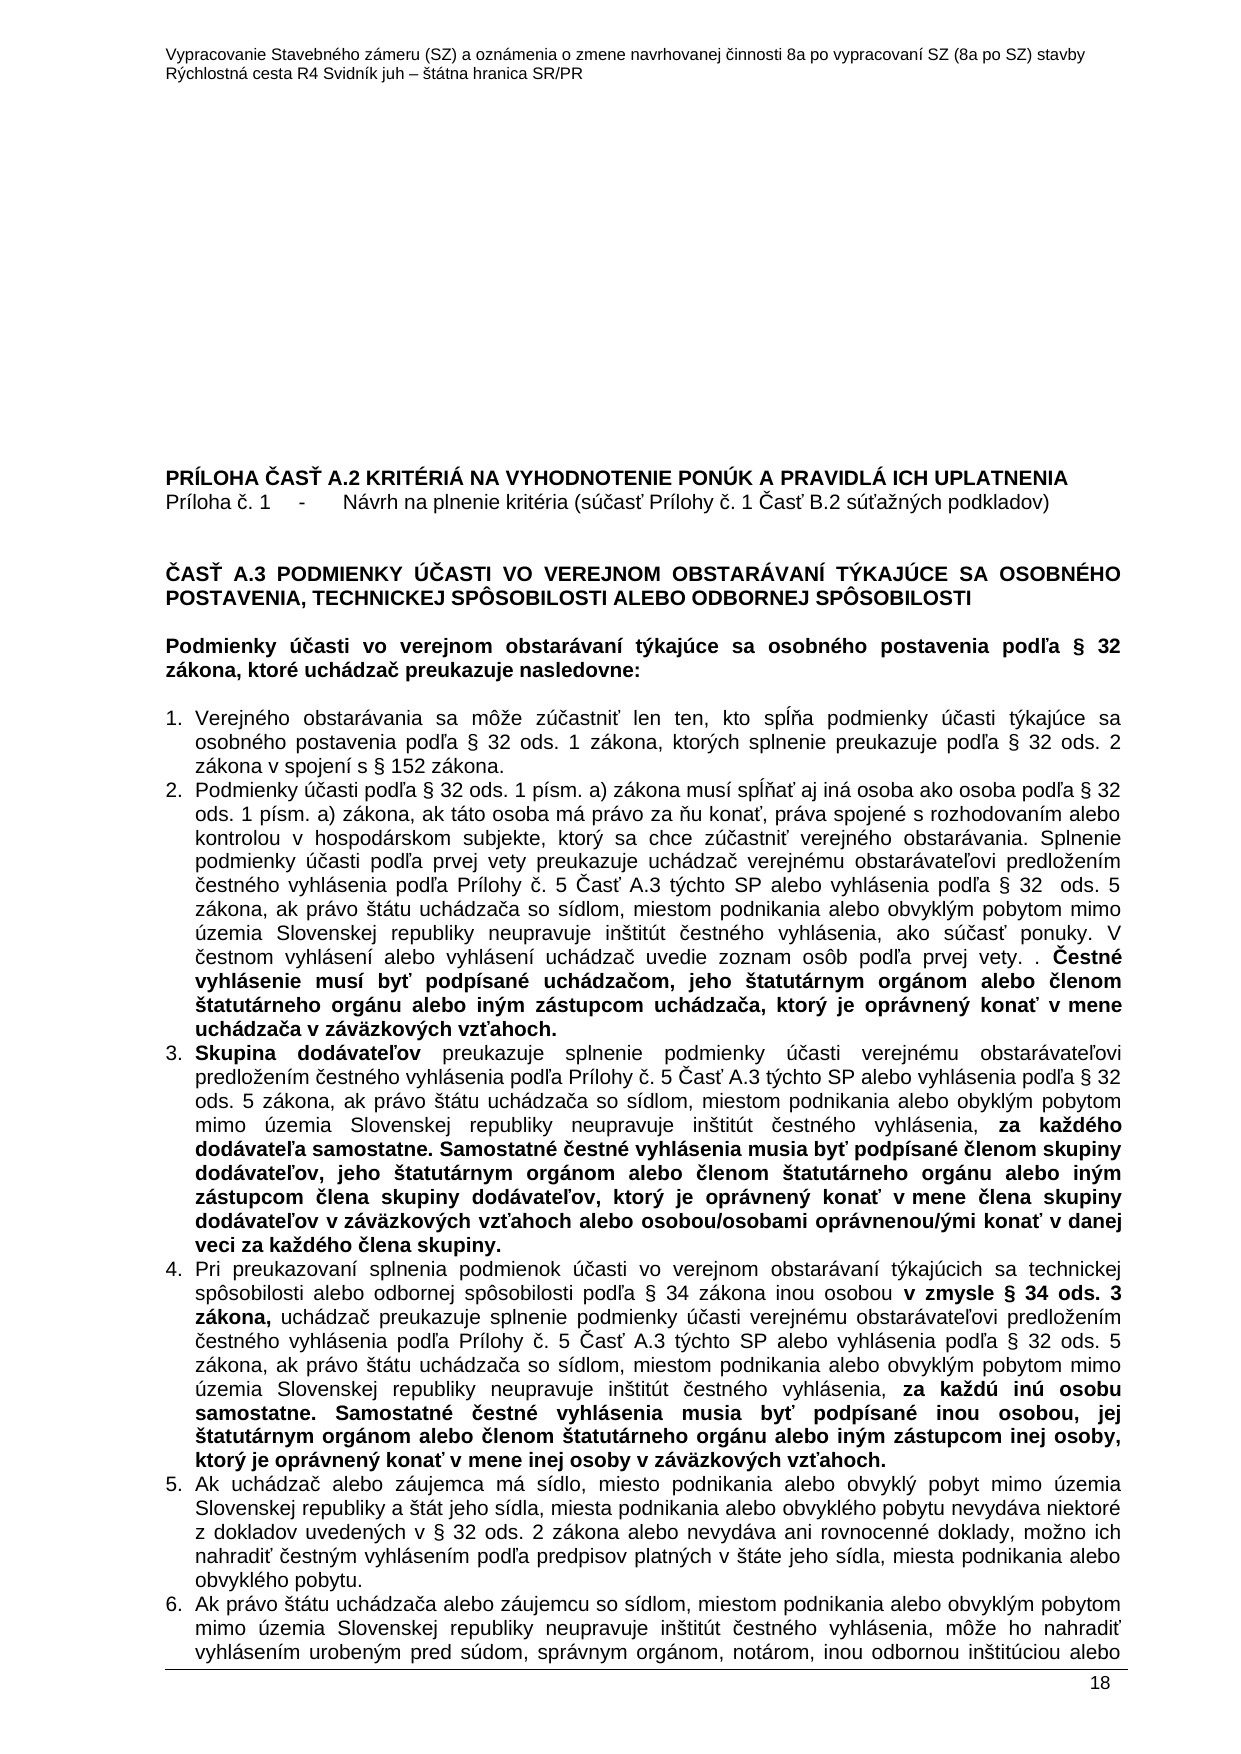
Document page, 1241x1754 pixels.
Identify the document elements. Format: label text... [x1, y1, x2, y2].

text PRÍLOHA Časť A.2 KritériÁ na vyhodnotenie ponúk a PRAVIDLÁ ich uplatnenia [165, 466, 1122, 490]
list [165, 1592, 1122, 1664]
list Skupina dodávateľov preukazuje splnenie podmienky účasti verejnému obstarávateľovi predložením čestného vyhlásenia podľa Prílohy č. 5 Časť A.3 týchto SP alebo vyhlásenia podľa § 32 ods. 5 zákona, ak právo štátu uchádzača so sídlom, miestom podnikania alebo obyklým pobytom mimo územia Slovenskej republiky neupravuje inštitút čestného vyhlásenia, za každého dodávateľa samostatne. Samostatné čestné vyhlásenia musia byť podpísané členom skupiny dodávateľov, jeho štatutárnym orgánom alebo členom štatutárneho orgánu alebo iným zástupcom člena skupiny dodávateľov, ktorý je oprávnený konať v mene člena skupiny dodávateľov v záväzkových vzťahoch alebo osobou/osobami oprávnenou/ými konať v danej veci za každého člena skupiny. [165, 1041, 1122, 1257]
list Ak uchádzač alebo záujemca má sídlo, miesto podnikania alebo obvyklý pobyt mimo územia Slovenskej republiky a štát jeho sídla, miesta podnikania alebo obvyklého pobytu nevydáva niektoré z dokladov uvedených v § 32 ods. 2 zákona alebo nevydáva ani rovnocenné doklady, možno ich nahradiť čestným vyhlásením podľa predpisov platných v štáte jeho sídla, miesta podnikania alebo obvyklého pobytu. [165, 1472, 1122, 1592]
text Príloha č. 1 - Návrh na plnenie kritéria (súčasť Prílohy č. 1 Časť B.2 súťažných podkladov) [165, 490, 1122, 514]
text čASŤ A.3 Podmienky účasti VO VEREJNOM OBSTARÁVANÍ týkajúce sa osobného postavenia, technickej spôsobilosti alebo odbornej spôsobilosti [165, 562, 1122, 610]
list Verejného obstarávania sa môže zúčastniť len ten, kto spĺňa podmienky účasti týkajúce sa osobného postavenia podľa § 32 ods. 1 zákona, ktorých splnenie preukazuje podľa § 32 ods. 2 zákona v spojení s § 152 zákona. [165, 706, 1122, 777]
text Podmienky účasti vo verejnom obstarávaní týkajúce sa osobného postavenia podľa § 32 zákona, ktoré uchádzač preukazuje nasledovne: [165, 634, 1122, 682]
list Pri preukazovaní splnenia podmienok účasti vo verejnom obstarávaní týkajúcich sa technickej spôsobilosti alebo odbornej spôsobilosti podľa § 34 zákona inou osobou v zmysle § 34 ods. 3 zákona, uchádzač preukazuje splnenie podmienky účasti verejnému obstarávateľovi predložením čestného vyhlásenia podľa Prílohy č. 5 Časť A.3 týchto SP alebo vyhlásenia podľa § 32 ods. 5 zákona, ak právo štátu uchádzača so sídlom, miestom podnikania alebo obvyklým pobytom mimo územia Slovenskej republiky neupravuje inštitút čestného vyhlásenia, za každú inú osobu samostatne. Samostatné čestné vyhlásenia musia byť podpísané inou osobou, jej štatutárnym orgánom alebo členom štatutárneho orgánu alebo iným zástupcom inej osoby, ktorý je oprávnený konať v mene inej osoby v záväzkových vzťahoch. [165, 1257, 1122, 1472]
list Podmienky účasti podľa § 32 ods. 1 písm. a) zákona musí spĺňať aj iná osoba ako osoba podľa § 32 ods. 1 písm. a) zákona, ak táto osoba má právo za ňu konať, práva spojené s rozhodovaním alebo kontrolou v hospodárskom subjekte, ktorý sa chce zúčastniť verejného obstarávania. Splnenie podmienky účasti podľa prvej vety preukazuje uchádzač verejnému obstarávateľovi predložením čestného vyhlásenia podľa Prílohy č. 5 Časť A.3 týchto SP alebo vyhlásenia podľa § 32 ods. 5 zákona, ak právo štátu uchádzača so sídlom, miestom podnikania alebo obvyklým pobytom mimo územia Slovenskej republiky neupravuje inštitút čestného vyhlásenia, ako súčasť ponuky. V čestnom vyhlásení alebo vyhlásení uchádzač uvedie zoznam osôb podľa prvej vety. . Čestné vyhlásenie musí byť podpísané uchádzačom, jeho štatutárnym orgánom alebo členom štatutárneho orgánu alebo iným zástupcom uchádzača, ktorý je oprávnený konať v mene uchádzača v záväzkových vzťahoch. [165, 777, 1122, 1041]
